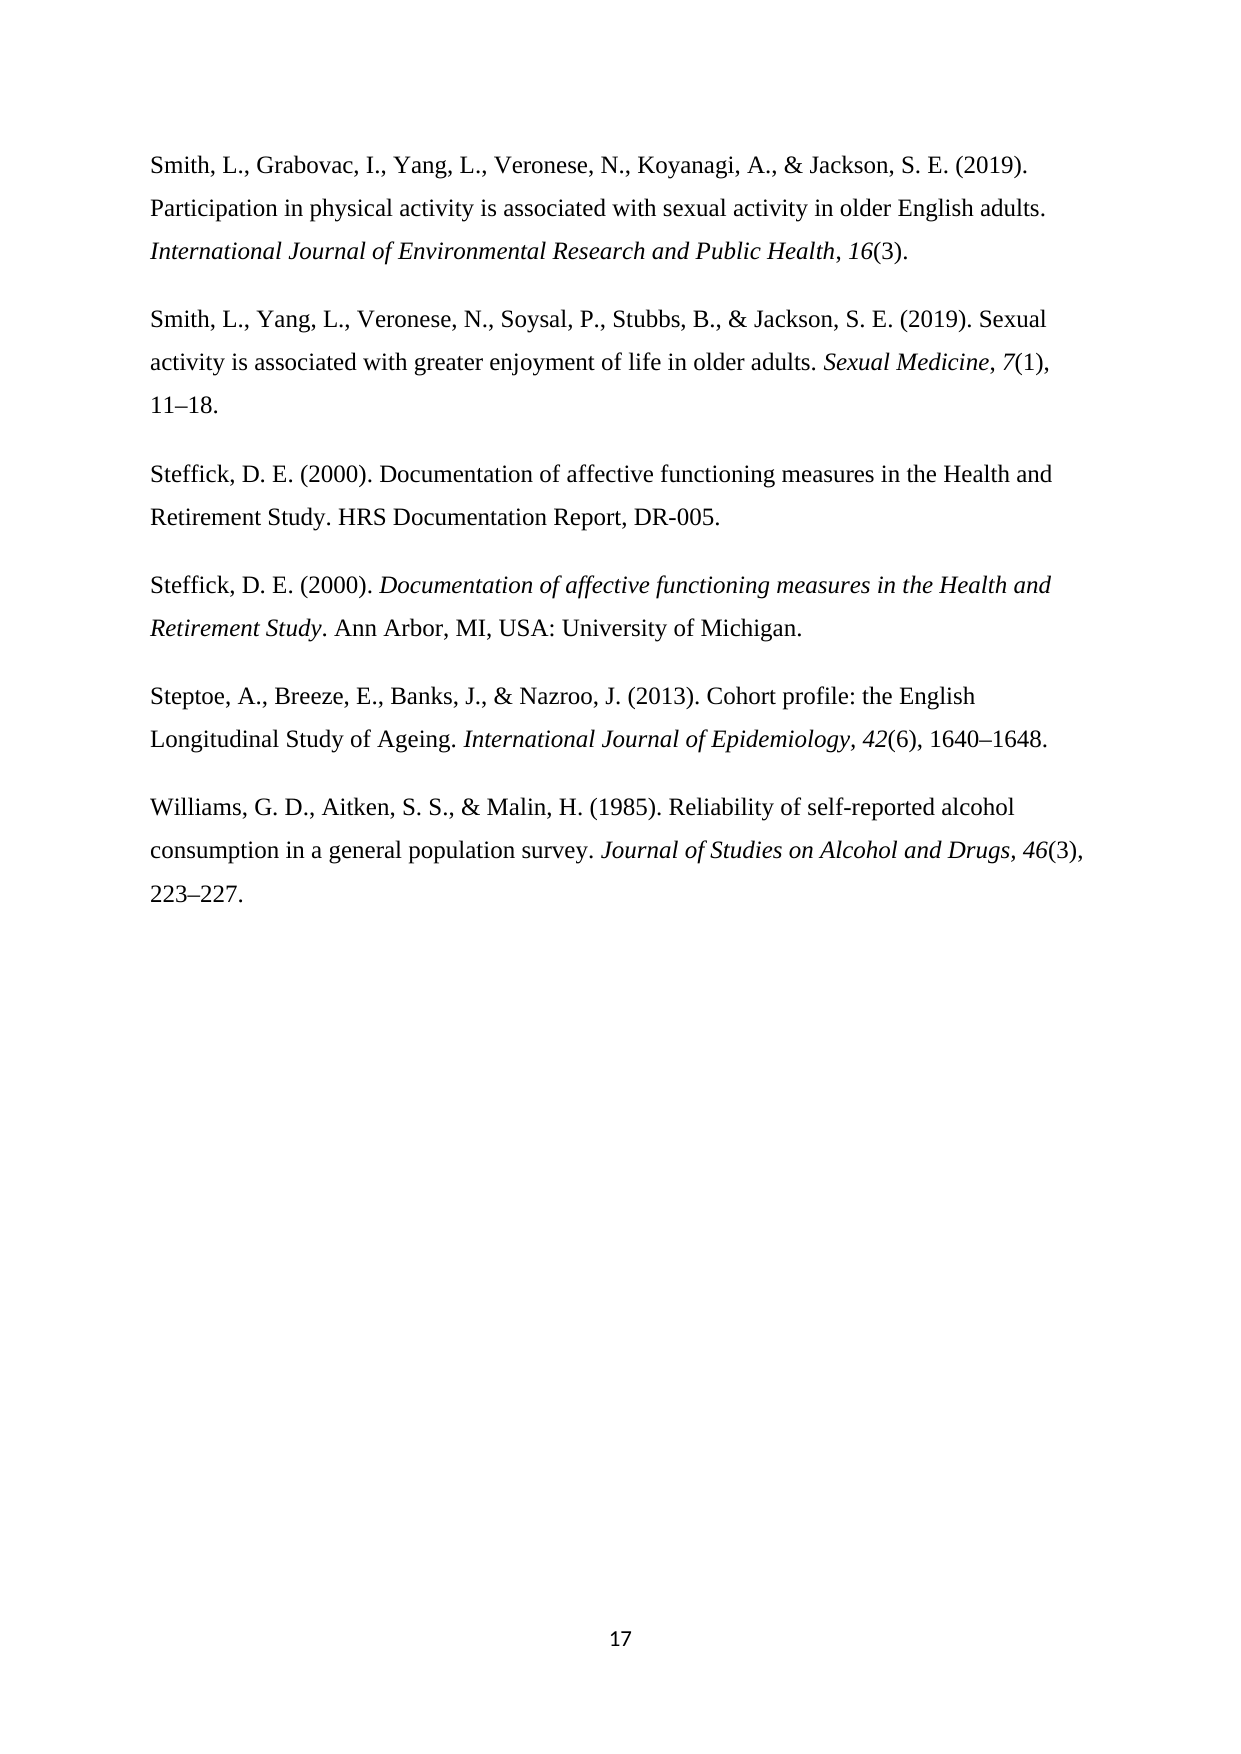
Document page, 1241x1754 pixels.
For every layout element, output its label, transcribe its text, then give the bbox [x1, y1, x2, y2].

text Smith, L., Yang, L., Veronese, N., Soysal, P., Stubbs, B., & Jackson, S. E. (2019). Sexual activity is associated with greater enjoyment of life in older adults. Sexual Medicine, 7(1), 11–18. [150, 304, 1090, 419]
text Steffick, D. E. (2000). Documentation of affective functioning measures in the Health and Retirement Study. HRS Documentation Report, DR-005. [150, 459, 1090, 531]
text Steptoe, A., Breeze, E., Banks, J., & Nazroo, J. (2013). Cohort profile: the English Longitudinal Study of Ageing. International Journal of Epidemiology, 42(6), 1640–1648. [150, 681, 1090, 753]
text Steffick, D. E. (2000). Documentation of affective functioning measures in the Health and Retirement Study. Ann Arbor, MI, USA: University of Michigan. [150, 570, 1090, 642]
text Williams, G. D., Aitken, S. S., & Malin, H. (1985). Reliability of self-reported alcohol consumption in a general population survey. Journal of Studies on Alcohol and Drugs, 46(3), 223–227. [150, 792, 1090, 907]
text Smith, L., Grabovac, I., Yang, L., Veronese, N., Koyanagi, A., & Jackson, S. E. (2019). Participation in physical activity is associated with sexual activity in older English adults. International Journal of Environmental Research and Public Health, 16(3). [150, 150, 1090, 265]
